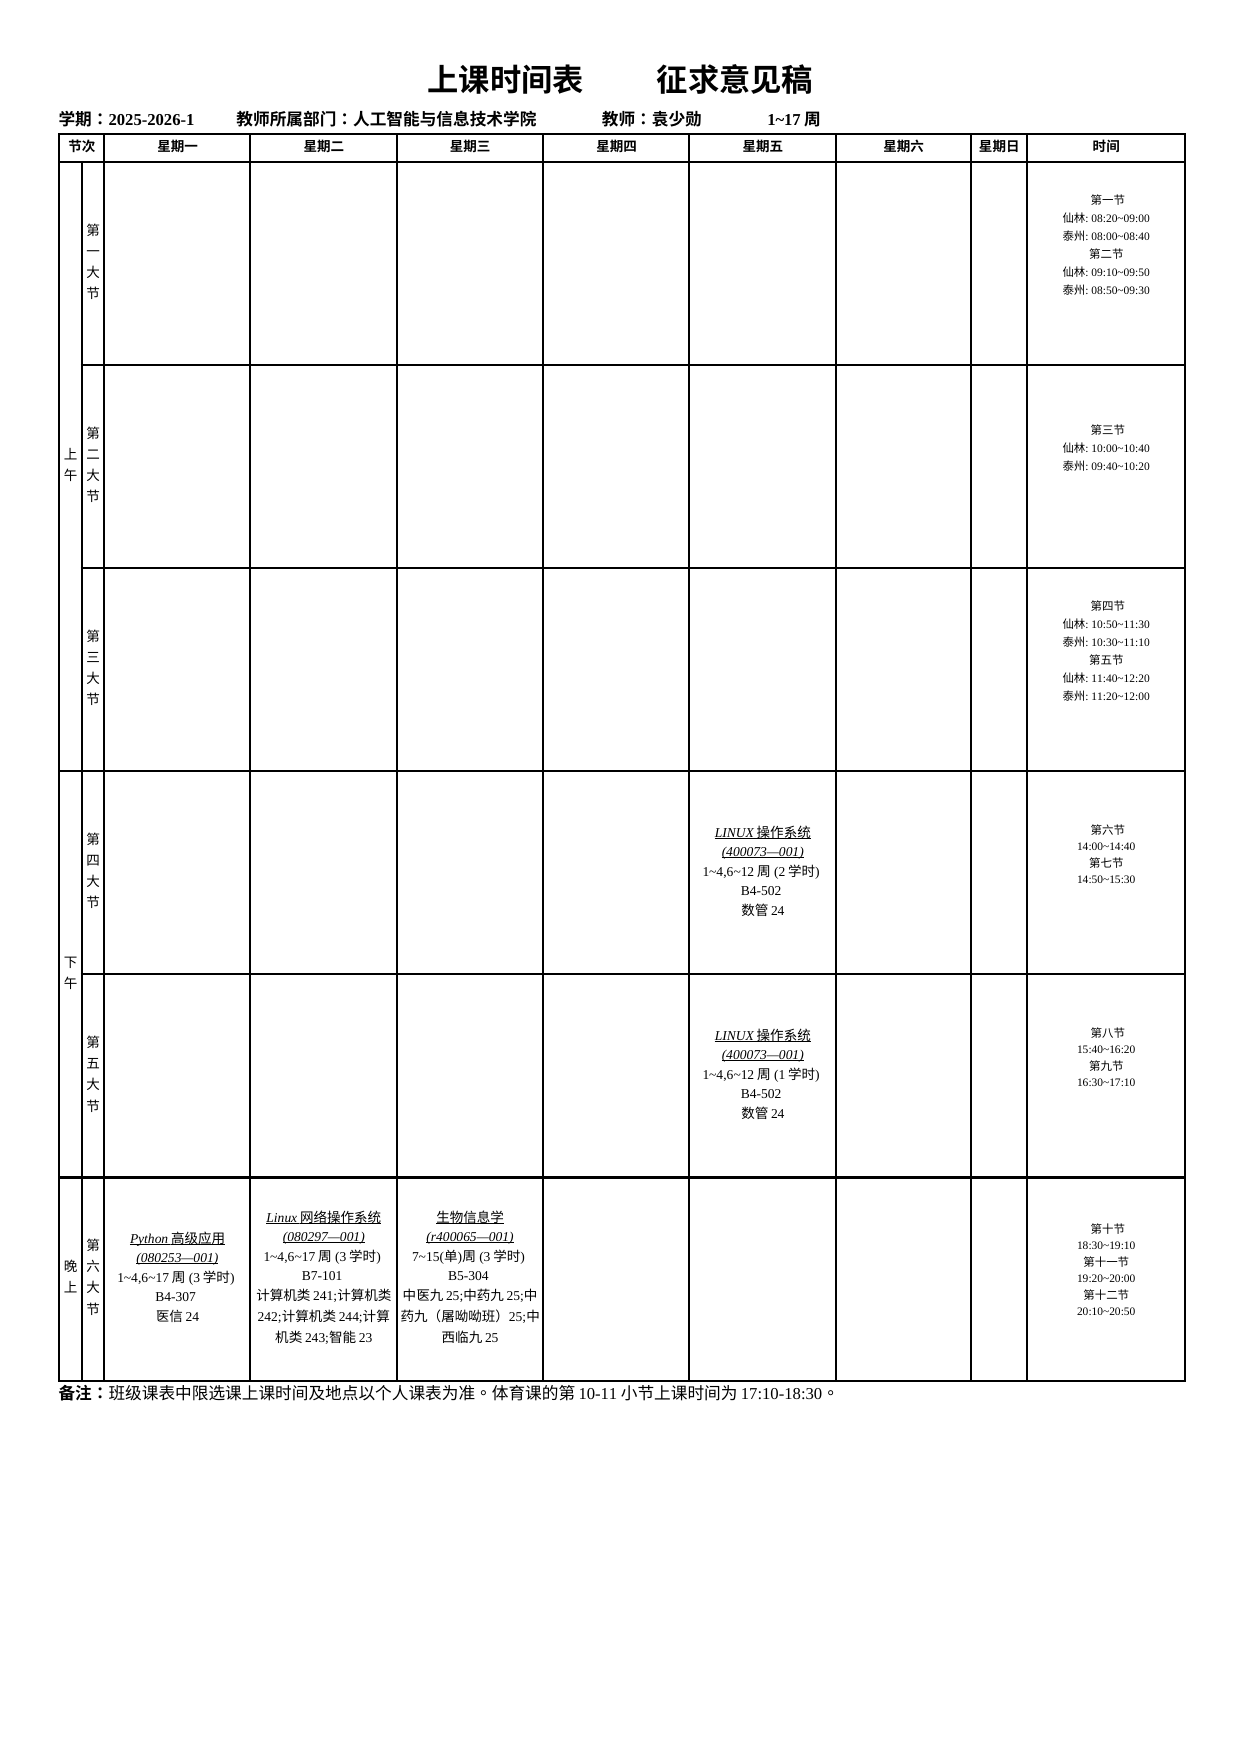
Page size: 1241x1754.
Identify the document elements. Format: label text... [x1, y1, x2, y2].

table_cell [544, 569, 688, 770]
table_cell [837, 366, 970, 567]
table_cell [105, 366, 249, 567]
text 上课时间表 征求意见稿 [58, 58, 1182, 101]
table_cell [690, 1179, 835, 1379]
table_header 节次 [60, 135, 103, 161]
table_header 星期日 [972, 135, 1026, 161]
table_cell 第四大节 [83, 772, 103, 973]
table_cell [398, 569, 542, 770]
table_cell [544, 366, 688, 567]
table_cell [398, 975, 542, 1176]
table_cell [105, 772, 249, 973]
table_cell 晚上 [60, 1179, 81, 1379]
table_cell [690, 163, 835, 364]
table_cell [972, 569, 1026, 770]
table_cell [837, 772, 970, 973]
table_cell [837, 569, 970, 770]
table_cell [972, 975, 1026, 1176]
table_cell Linux网络操作系统 (080297—001) 1~4,6~17周 (3学时) B7-101 计算机类241;计算机类242;计算机类244;计算机类243;智能23 [251, 1179, 396, 1379]
table_cell [251, 975, 396, 1176]
table_cell [837, 975, 970, 1176]
table_cell [251, 163, 396, 364]
table_cell LINUX操作系统 (400073—001) 1~4,6~12周 (1学时) B4-502 数管24 [690, 975, 835, 1176]
table_cell [398, 366, 542, 567]
table_cell [251, 772, 396, 973]
table_cell 第三大节 [83, 569, 103, 770]
table_cell [105, 569, 249, 770]
text 备注：班级课表中限选课上课时间及地点以个人课表为准。体育课的第10-11小节上课时间为17:10-18:30。 [58, 1382, 1182, 1404]
table_header 星期三 [398, 135, 542, 161]
table_cell 第六节 14:00~14:40 第七节 14:50~15:30 [1028, 772, 1184, 973]
table_cell 第三节 仙林: 10:00~10:40 泰州: 09:40~10:20 [1028, 366, 1184, 567]
table_cell [837, 1179, 970, 1379]
table_cell [972, 163, 1026, 364]
table_header 星期一 [105, 135, 249, 161]
table_cell [837, 163, 970, 364]
table_cell [105, 975, 249, 1176]
table_cell [544, 772, 688, 973]
table_cell 上午 [60, 163, 81, 770]
table_cell 下午 [60, 772, 81, 1176]
table_cell [251, 569, 396, 770]
table_cell [544, 163, 688, 364]
table_cell [690, 569, 835, 770]
table_cell [972, 366, 1026, 567]
table_cell [972, 772, 1026, 973]
table_header 时间 [1028, 135, 1184, 161]
table_cell 生物信息学 (r400065—001) 7~15(单)周 (3学时) B5-304 中医九25;中药九25;中药九（屠呦呦班）25;中西临九25 [398, 1179, 542, 1379]
table_cell [690, 366, 835, 567]
text 学期：2025-2026-1 教师所属部门：人工智能与信息技术学院 教师：袁少勋 1~17周 [58, 107, 1182, 130]
table_cell [105, 163, 249, 364]
table_header 星期二 [251, 135, 396, 161]
table_cell Python高级应用 (080253—001) 1~4,6~17周 (3学时) B4-307 医信24 [105, 1179, 249, 1379]
table_cell LINUX操作系统 (400073—001) 1~4,6~12周 (2学时) B4-502 数管24 [690, 772, 835, 973]
table_cell [251, 366, 396, 567]
table_cell [544, 1179, 688, 1379]
table_cell 第二大节 [83, 366, 103, 567]
table_header 星期五 [690, 135, 835, 161]
table_cell 第一节 仙林: 08:20~09:00 泰州: 08:00~08:40 第二节 仙林: 09:10~09:50 泰州: 08:50~09:30 [1028, 163, 1184, 364]
table_cell [398, 163, 542, 364]
table_cell 第四节 仙林: 10:50~11:30 泰州: 10:30~11:10 第五节 仙林: 11:40~12:20 泰州: 11:20~12:00 [1028, 569, 1184, 770]
table_cell [972, 1179, 1026, 1379]
table_header 星期六 [837, 135, 970, 161]
table_cell 第一大节 [83, 163, 103, 364]
table_cell [544, 975, 688, 1176]
table_cell 第六大节 [83, 1179, 103, 1379]
table_cell 第八节 15:40~16:20 第九节 16:30~17:10 [1028, 975, 1184, 1176]
table_cell 第五大节 [83, 975, 103, 1176]
table_cell 第十节 18:30~19:10 第十一节 19:20~20:00 第十二节 20:10~20:50 [1028, 1179, 1184, 1379]
table_header 星期四 [544, 135, 688, 161]
table_cell [398, 772, 542, 973]
